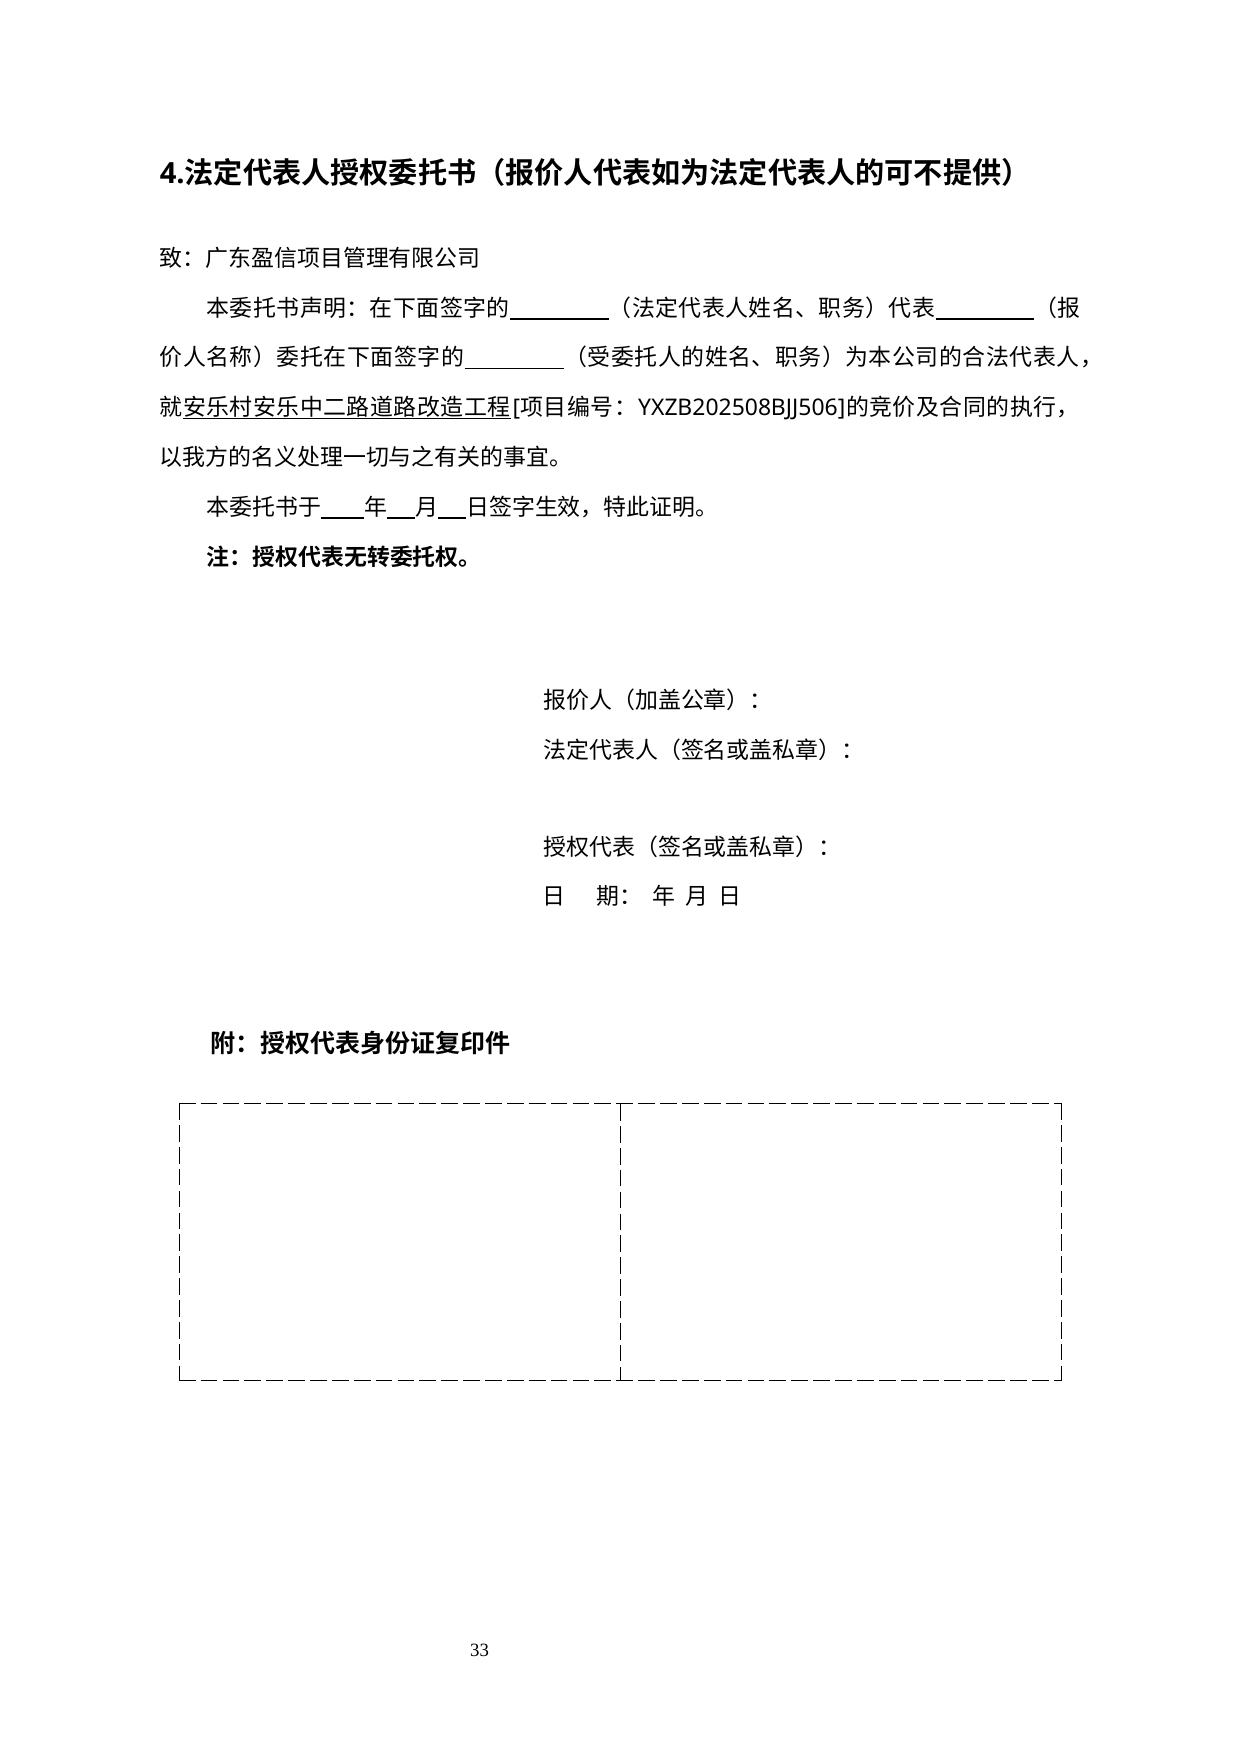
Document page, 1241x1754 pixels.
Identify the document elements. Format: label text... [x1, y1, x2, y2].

text 致：广东盈信项目管理有限公司 [159, 239, 1081, 273]
text 报价人（加盖公章）： [159, 682, 1081, 715]
text 附：授权代表身份证复印件 [159, 1016, 1081, 1059]
text 本委托书声明：在下面签字的 （法定代表人姓名、职务）代表 （报价人名称）委托在下面签字的 （受委托人的姓名、职务）为本公司的合法代表人，就安乐村安乐中二路道路改造工程[项目编号：YXZB202508BJJ506]的竞价及合同的执行，以我方的名义处理一切与之有关的事宜。 [159, 289, 1081, 472]
table_header [620, 1103, 1061, 1380]
text 授权代表（签名或盖私章）： [159, 828, 1081, 862]
table_header [179, 1103, 620, 1380]
text 注：授权代表无转委托权。 [159, 538, 1081, 572]
text 法定代表人（签名或盖私章）： [159, 732, 1081, 765]
text 4.法定代表人授权委托书（报价人代表如为法定代表人的可不提供） [159, 150, 1081, 192]
text 日 期： 年 月 日 [159, 878, 1081, 911]
text 本委托书于 年 月 日签字生效，特此证明。 [159, 489, 1081, 522]
